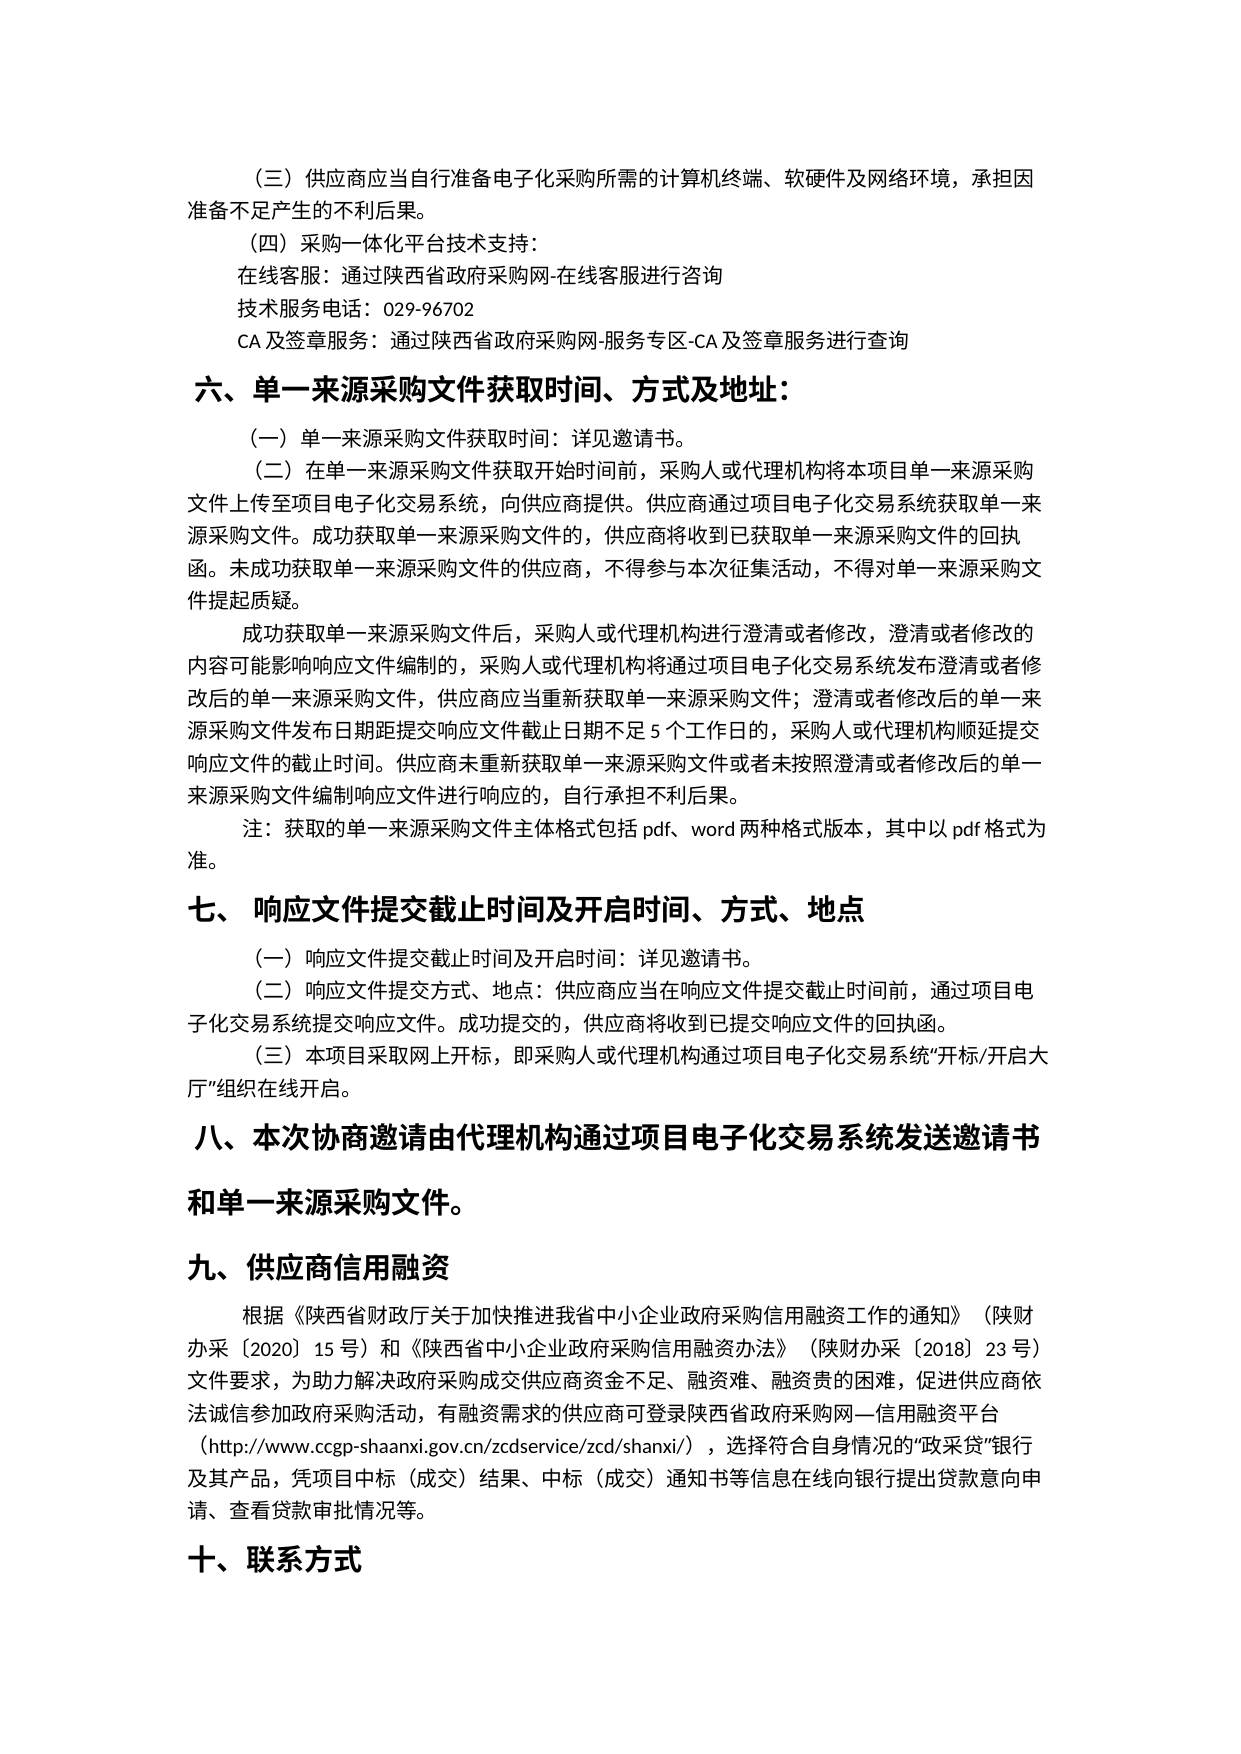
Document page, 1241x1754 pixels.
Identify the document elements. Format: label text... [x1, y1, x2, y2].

text （三）本项目采取网上开标，即采购人或代理机构通过项目电子化交易系统“开标/开启大厅”组织在线开启。 [187, 1039, 1053, 1104]
text （二）响应文件提交方式、地点：供应商应当在响应文件提交截止时间前，通过项目电子化交易系统提交响应文件。成功提交的，供应商将收到已提交响应文件的回执函。 [187, 974, 1053, 1039]
text 技术服务电话：029-96702 [187, 292, 1053, 324]
text 七、 响应文件提交截止时间及开启时间、方式、地点 [187, 877, 1053, 942]
text 注：获取的单一来源采购文件主体格式包括pdf、word两种格式版本，其中以pdf格式为准。 [187, 812, 1053, 877]
text （二）在单一来源采购文件获取开始时间前，采购人或代理机构将本项目单一来源采购文件上传至项目电子化交易系统，向供应商提供。供应商通过项目电子化交易系统获取单一来源采购文件。成功获取单一来源采购文件的，供应商将收到已获取单一来源采购文件的回执函。未成功获取单一来源采购文件的供应商，不得参与本次征集活动，不得对单一来源采购文件提起质疑。 [187, 454, 1053, 617]
text （三）供应商应当自行准备电子化采购所需的计算机终端、软硬件及网络环境，承担因准备不足产生的不利后果。 [187, 162, 1053, 227]
text 六、单一来源采购文件获取时间、方式及地址： [187, 357, 1053, 422]
text 九、供应商信用融资 [187, 1234, 1053, 1299]
text 在线客服：通过陕西省政府采购网-在线客服进行咨询 [187, 259, 1053, 292]
text （一）单一来源采购文件获取时间：详见邀请书。 [187, 422, 1053, 454]
text （一）响应文件提交截止时间及开启时间：详见邀请书。 [187, 942, 1053, 974]
text （四）采购一体化平台技术支持： [187, 227, 1053, 259]
text 成功获取单一来源采购文件后，采购人或代理机构进行澄清或者修改，澄清或者修改的内容可能影响响应文件编制的，采购人或代理机构将通过项目电子化交易系统发布澄清或者修改后的单一来源采购文件，供应商应当重新获取单一来源采购文件；澄清或者修改后的单一来源采购文件发布日期距提交响应文件截止日期不足5个工作日的，采购人或代理机构顺延提交响应文件的截止时间。供应商未重新获取单一来源采购文件或者未按照澄清或者修改后的单一来源采购文件编制响应文件进行响应的，自行承担不利后果。 [187, 617, 1053, 812]
text CA及签章服务：通过陕西省政府采购网-服务专区-CA及签章服务进行查询 [187, 324, 1053, 357]
text 根据《陕西省财政厅关于加快推进我省中小企业政府采购信用融资工作的通知》（陕财办采〔2020〕15 号）和《陕西省中小企业政府采购信用融资办法》（陕财办采〔2018〕23 号）文件要求，为助力解决政府采购成交供应商资金不足、融资难、融资贵的困难，促进供应商依法诚信参加政府采购活动，有融资需求的供应商可登录陕西省政府釆购网—信用融资平台（http://www.ccgp-shaanxi.gov.cn/zcdservice/zcd/shanxi/），选择符合自身情况的“政采贷”银行及其产品，凭项目中标（成交）结果、中标（成交）通知书等信息在线向银行提出贷款意向申请、查看贷款审批情况等。 [187, 1299, 1053, 1527]
text 八、本次协商邀请由代理机构通过项目电子化交易系统发送邀请书和单一来源采购文件。 [187, 1104, 1053, 1234]
text 十、联系方式 [187, 1527, 1053, 1592]
